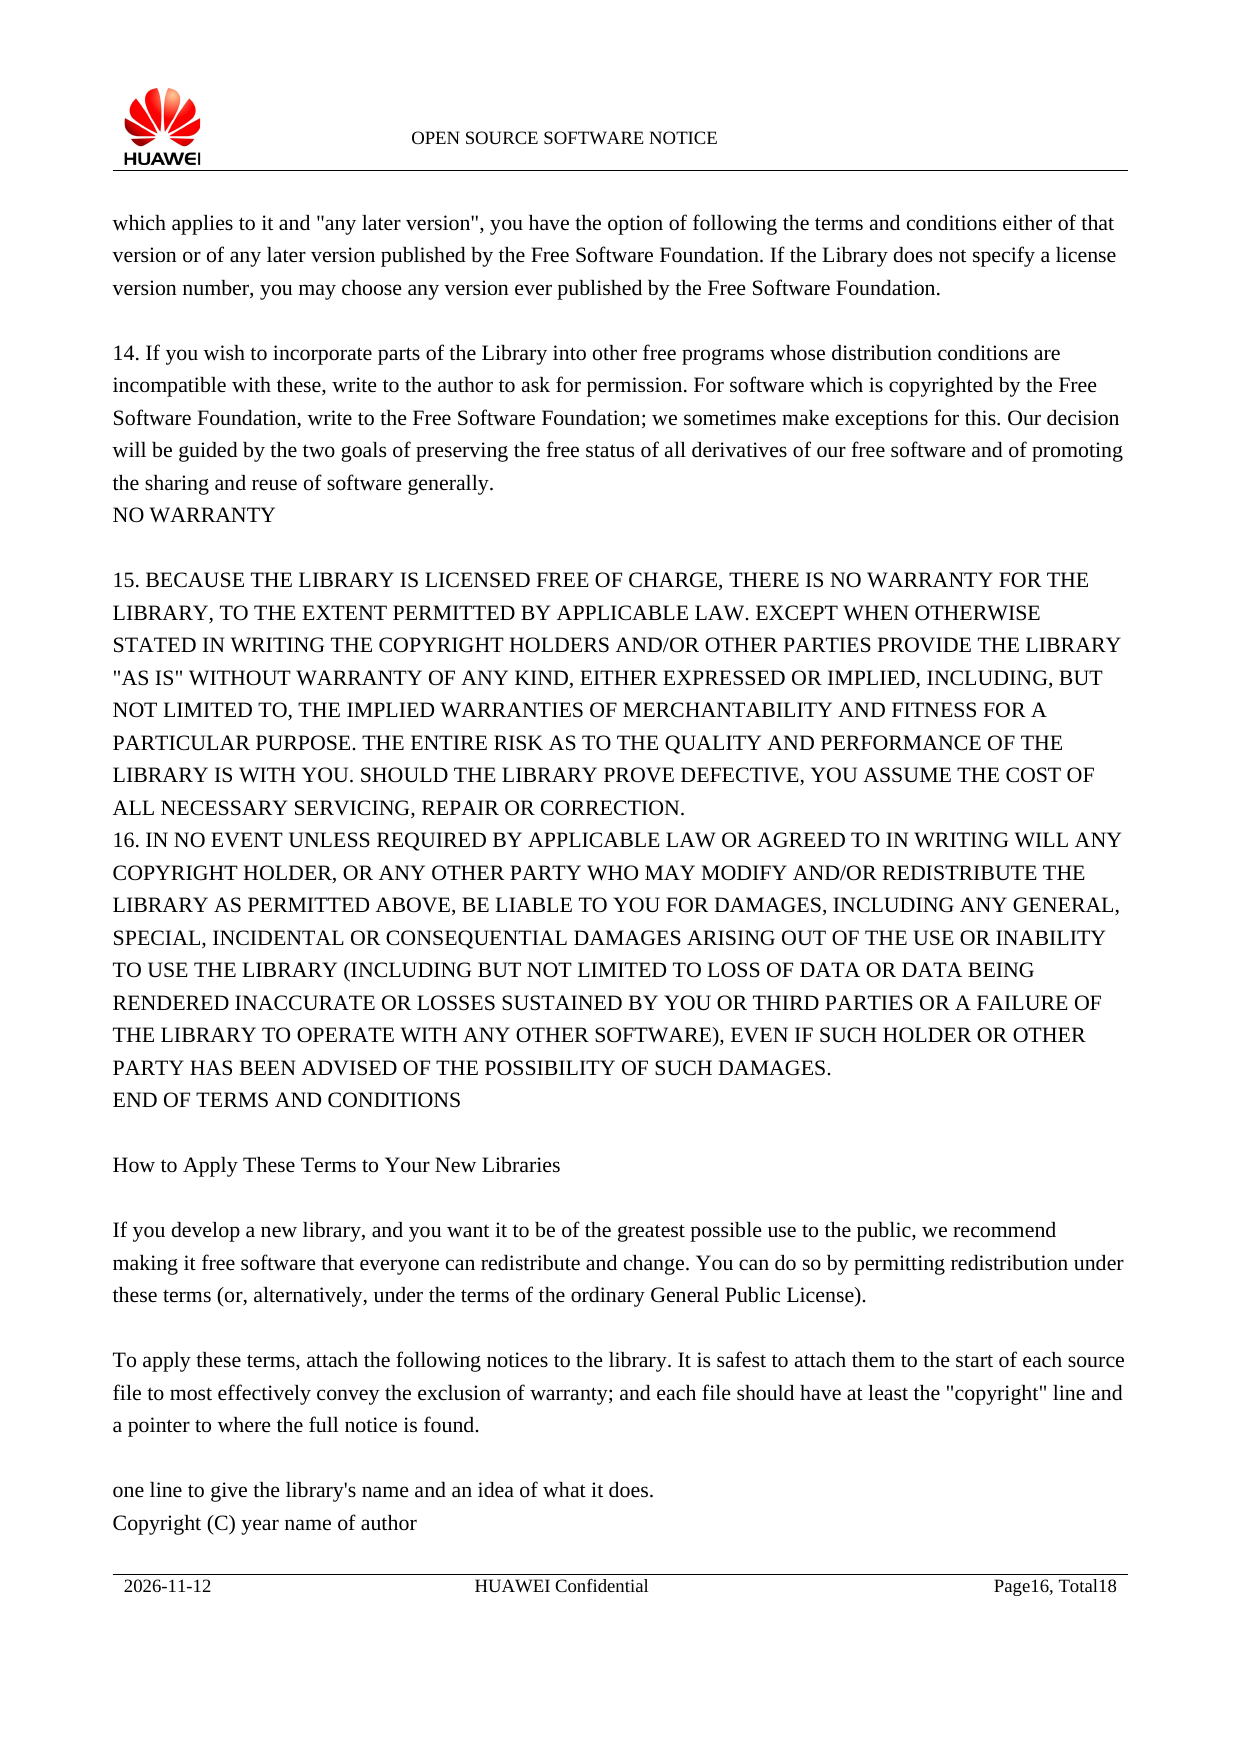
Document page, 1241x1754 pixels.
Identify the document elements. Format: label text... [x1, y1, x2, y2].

picture [124, 88, 201, 165]
